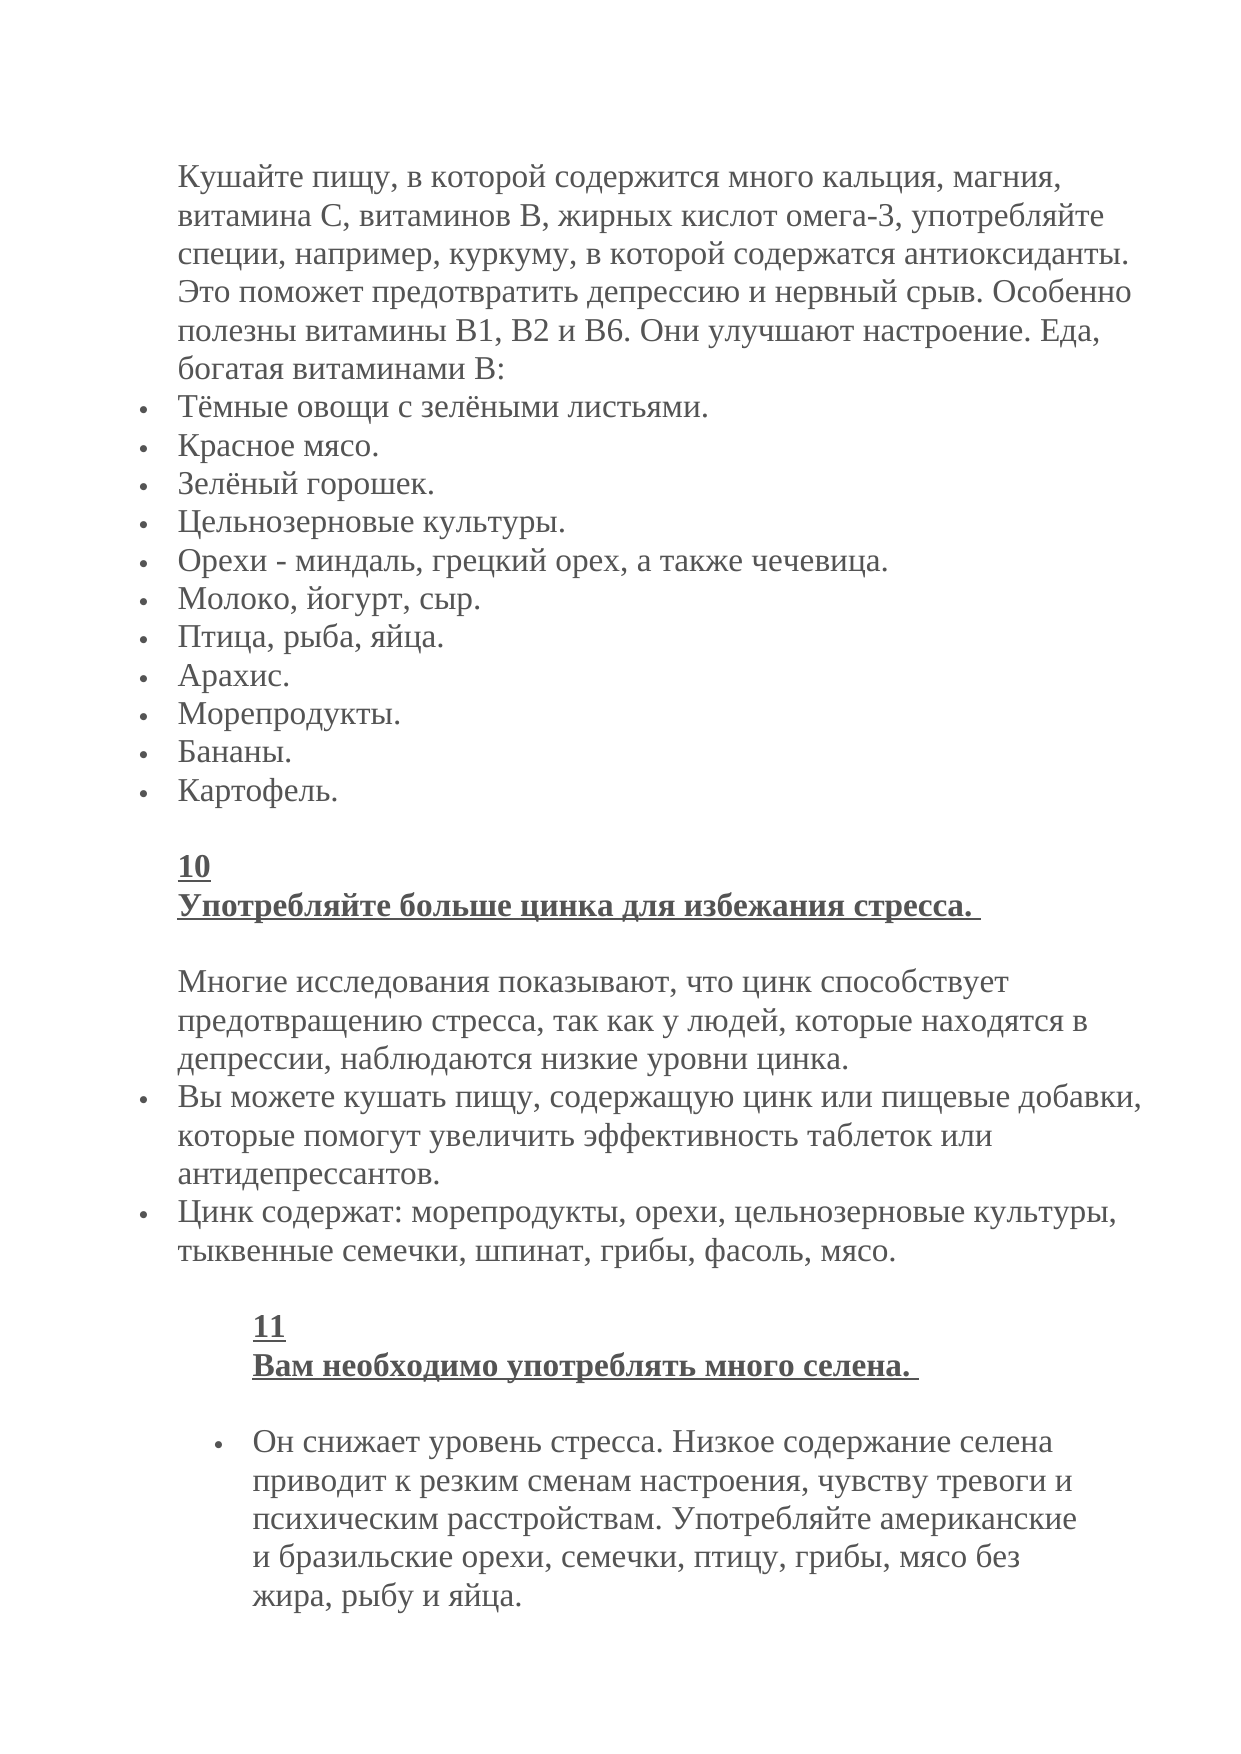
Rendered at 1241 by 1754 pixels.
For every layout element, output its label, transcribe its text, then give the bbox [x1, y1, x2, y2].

list Тёмные овощи с зелёными листьями. [140, 386, 1152, 425]
list Морепродукты. [140, 693, 1152, 731]
text Многие исследования показывают, что цинк способствует предотвращению стресса, так как у людей, которые находятся в депрессии, наблюдаются низкие уровни цинка. [177, 961, 1152, 1076]
text Кушайте пищу, в которой содержится много кальция, магния, витамина C, витаминов B, жирных кислот омега-3, употребляйте специи, например, куркуму, в которой содержатся антиоксиданты. Это поможет предотвратить депрессию и нервный срыв. Особенно полезны витамины B1, B2 и B6. Они улучшают настроение. Еда, богатая витаминами B: [177, 156, 1152, 386]
list Цельнозерновые культуры. [140, 501, 1152, 540]
list Цинк содержат: морепродукты, орехи, цельнозерновые культуры, тыквенные семечки, шпинат, грибы, фасоль, мясо. [140, 1191, 1152, 1268]
list Красное мясо. [140, 425, 1152, 463]
list Картофель. [140, 770, 1152, 808]
list Вы можете кушать пищу, содержащую цинк или пищевые добавки, которые помогут увеличить эффективность таблеток или антидепрессантов. [140, 1076, 1152, 1191]
text Употребляйте больше цинка для избежания стресса. [177, 885, 1152, 923]
list Арахис. [140, 655, 1152, 693]
list Он снижает уровень стресса. Низкое содержание селена приводит к резким сменам настроения, чувству тревоги и психическим расстройствам. Употребляйте американские и бразильские орехи, семечки, птицу, грибы, мясо без жира, рыбу и яйца. [215, 1421, 1095, 1613]
list Орехи - миндаль, грецкий орех, а также чечевица. [140, 540, 1152, 578]
list Бананы. [140, 731, 1152, 770]
text 10 [177, 846, 1152, 885]
list Вам необходимо употреблять много селена. [252, 1345, 1095, 1383]
list 11 [252, 1306, 1152, 1345]
list Зелёный горошек. [140, 463, 1152, 501]
list Птица, рыба, яйца. [140, 616, 1152, 655]
list Молоко, йогурт, сыр. [140, 578, 1152, 616]
